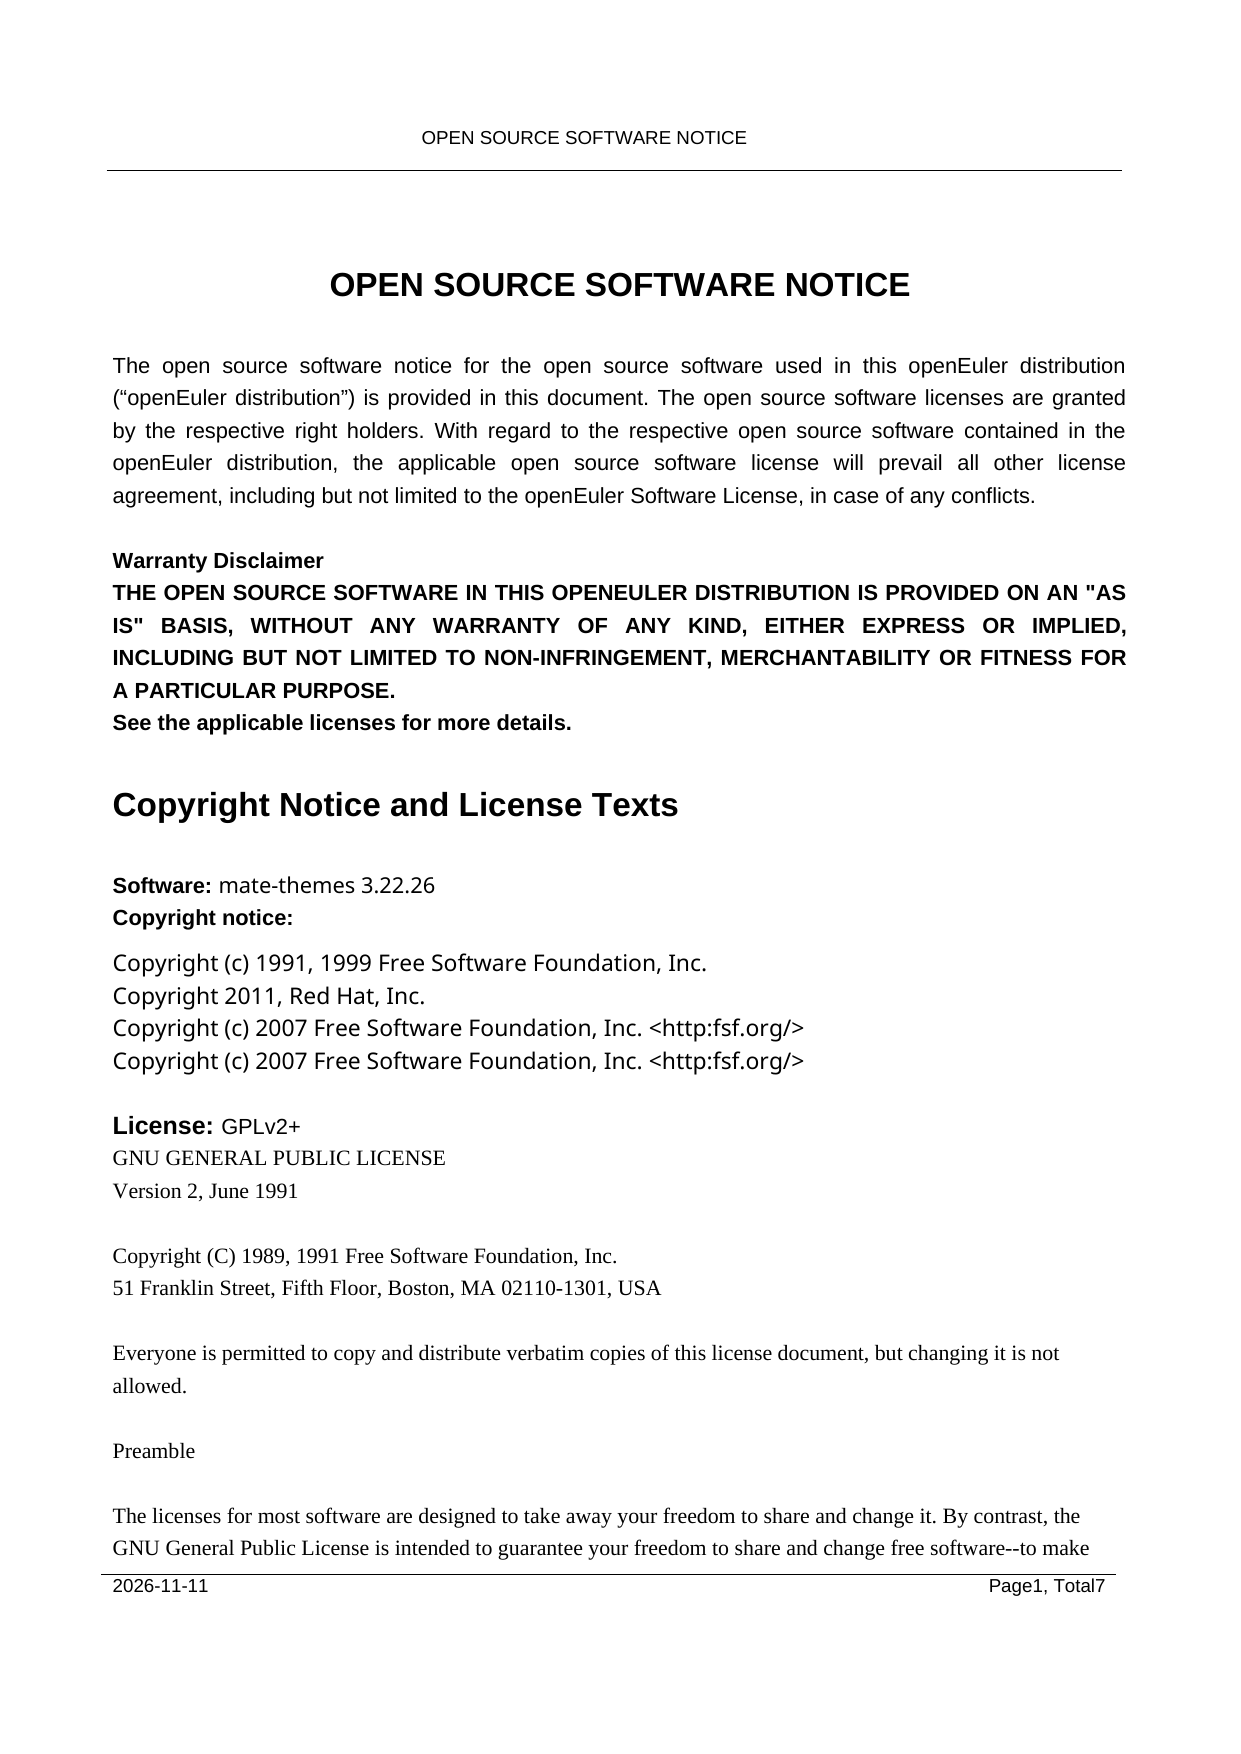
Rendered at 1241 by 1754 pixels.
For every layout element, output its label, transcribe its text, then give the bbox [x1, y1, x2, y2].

title Software: mate-themes 3.22.26 [112, 869, 1128, 901]
text Copyright (c) 1991, 1999 Free Software Foundation, Inc. Copyright 2011, Red Hat, Inc. Copyright (c) 2007 Free Software Foundation, Inc. <http:fsf.org/> Copyright (c) 2007 Free Software Foundation, Inc. <http:fsf.org/> [112, 947, 1128, 1109]
text Copyright notice: [112, 901, 1128, 934]
text Warranty Disclaimer [112, 544, 1128, 576]
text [112, 1142, 1128, 1564]
text OPEN SOURCE SOFTWARE NOTICE [112, 251, 1128, 316]
text Copyright Notice and License Texts [112, 771, 1128, 836]
text License: GPLv2+ [112, 1109, 1128, 1142]
text THE OPEN SOURCE SOFTWARE IN THIS OPENEULER DISTRIBUTION IS PROVIDED ON AN "AS IS" BASIS, WITHOUT ANY WARRANTY OF ANY KIND, EITHER EXPRESS OR IMPLIED, INCLUDING BUT NOT LIMITED TO NON-INFRINGEMENT, MERCHANTABILITY OR FITNESS FOR A PARTICULAR PURPOSE. See the applicable licenses for more details. [112, 576, 1128, 739]
text The open source software notice for the open source software used in this openEuler distribution (“openEuler distribution”) is provided in this document. The open source software licenses are granted by the respective right holders. With regard to the respective open source software contained in the openEuler distribution, the applicable open source software license will prevail all other license agreement, including but not limited to the openEuler Software License, in case of any conflicts. [112, 349, 1128, 511]
